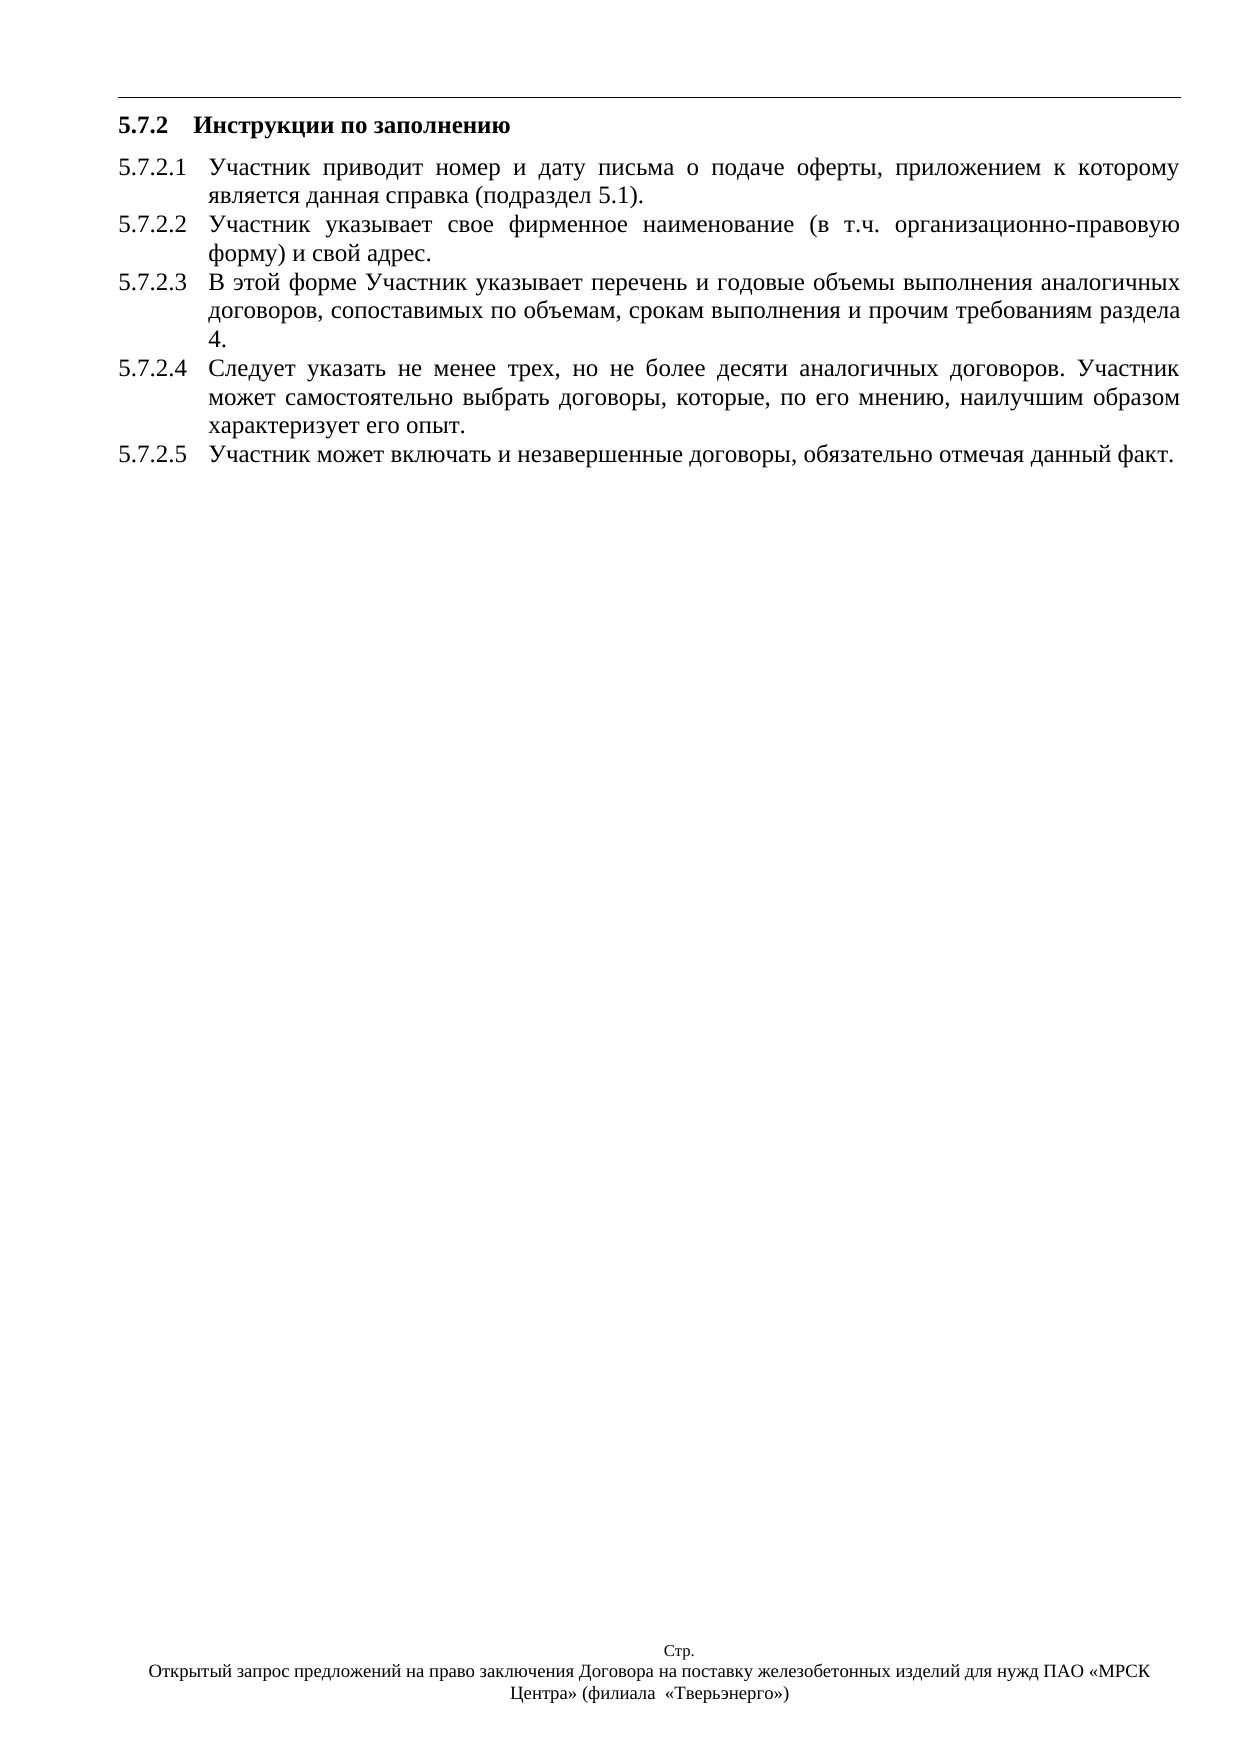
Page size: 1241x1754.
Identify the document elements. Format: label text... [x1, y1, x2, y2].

list Участник приводит номер и дату письма о подаче оферты, приложением к которому является данная справка (подраздел 5.1). [118, 152, 1181, 209]
list В этой форме Участник указывает перечень и годовые объемы выполнения аналогичных договоров, сопоставимых по объемам, срокам выполнения и прочим требованиям раздела 4. [118, 267, 1181, 353]
list Участник может включать и незавершенные договоры, обязательно отмечая данный факт. [118, 439, 1181, 468]
list Участник указывает свое фирменное наименование (в т.ч. организационно-правовую форму) и свой адрес. [118, 209, 1181, 267]
subtitle Инструкции по заполнению [118, 111, 1181, 139]
list Следует указать не менее трех, но не более десяти аналогичных договоров. Участник может самостоятельно выбрать договоры, которые, по его мнению, наилучшим образом характеризует его опыт. [118, 353, 1181, 439]
